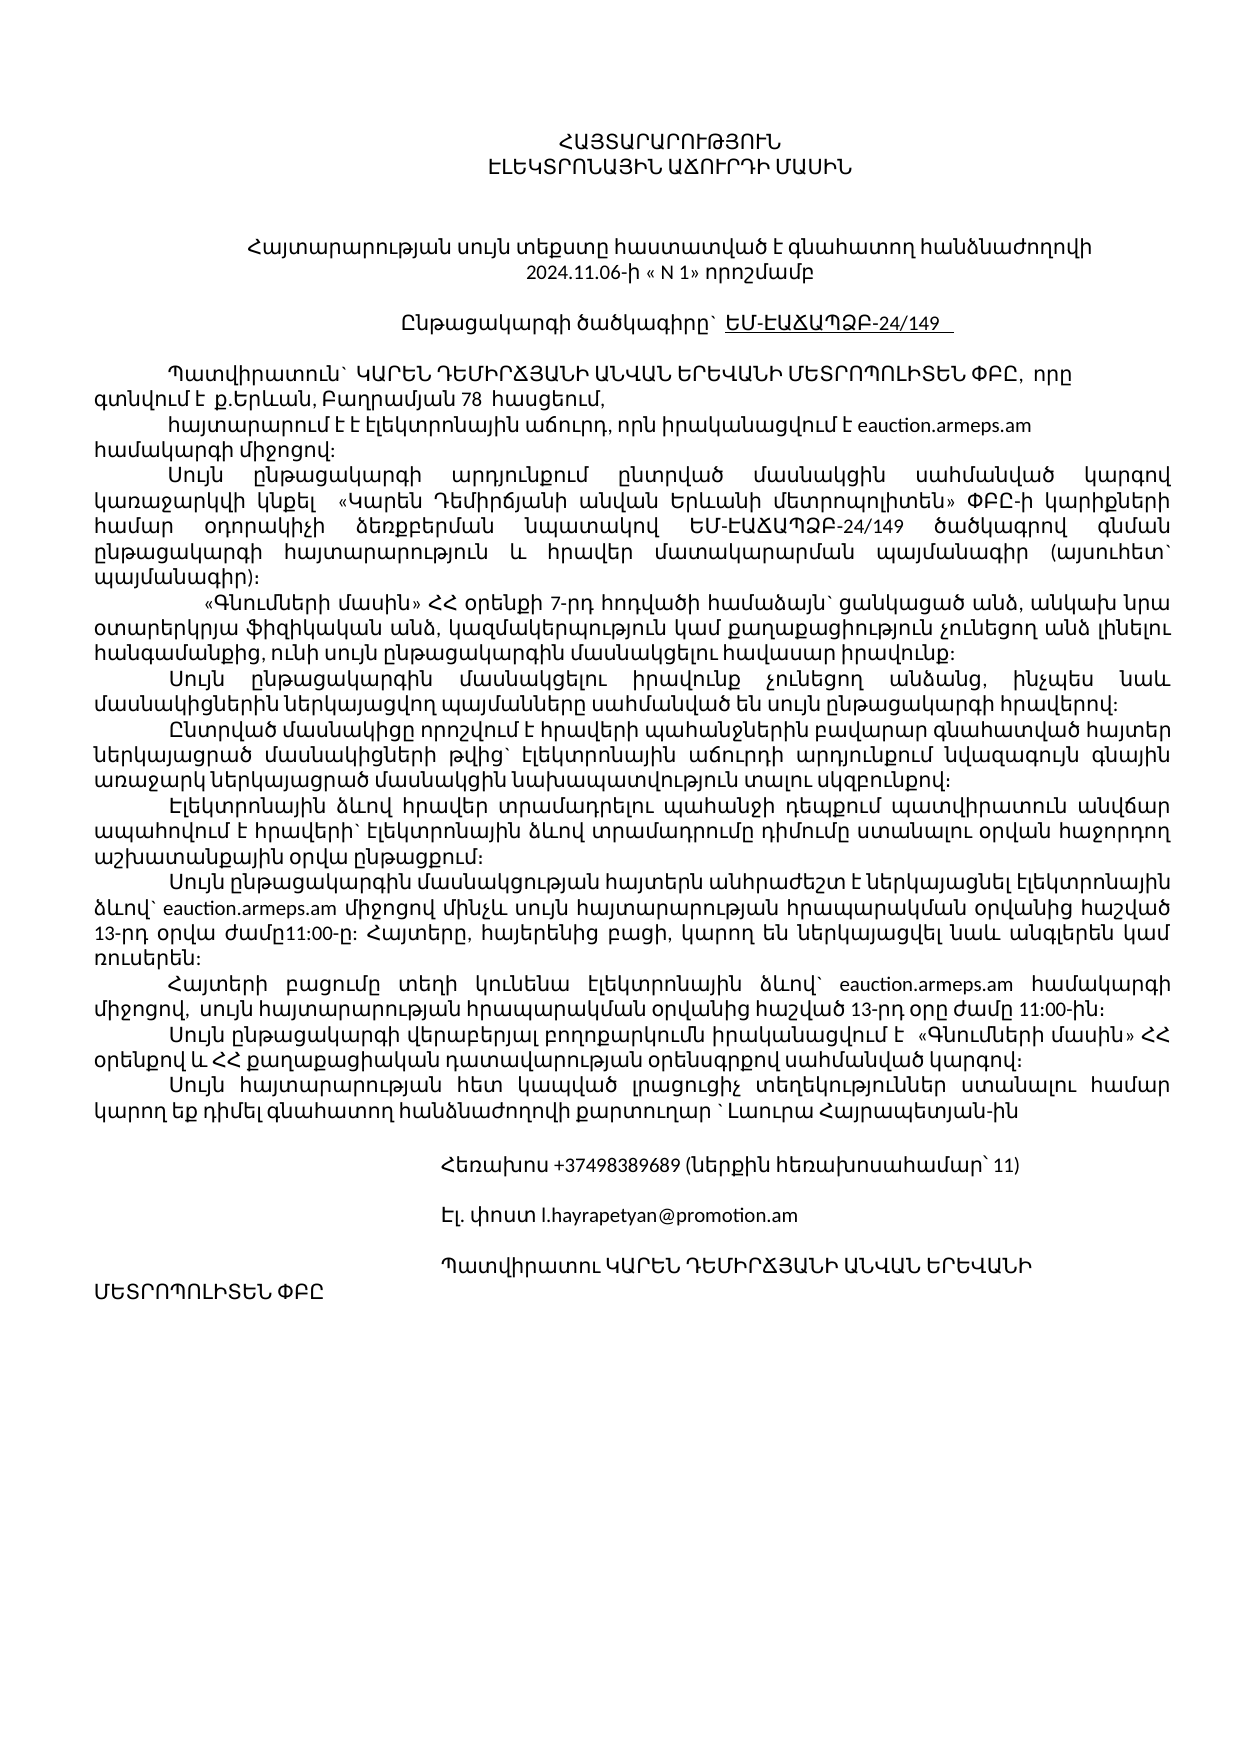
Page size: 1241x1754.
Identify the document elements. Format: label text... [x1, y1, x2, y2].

text Հեռախոս +37498389689 (ներքին հեռախոսահամար՝ 11) [94, 1152, 1171, 1177]
text Էլ. փոստ l.hayrapetyan@promotion.am [94, 1203, 1171, 1228]
text Հայտարարության սույն տեքստը հաստատված է գնահատող հանձնաժողովի [94, 234, 1171, 259]
text Սույն ընթացակարգին մասնակցության հայտերն անհրաժեշտ է ներկայացնել էլեկտրոնային ձևով` eauction.armeps.am միջոցով մինչև սույն հայտարարության հրապարակման օրվանից հաշված 13-րդ օրվա ժամը11:00-ը: Հայտերը, հայերենից բացի, կարող են ներկայացվել նաև անգլերեն կամ ռուսերեն: [94, 869, 1171, 971]
text Սույն ընթացակարգին մասնակցելու իրավունք չունեցող անձանց, ինչպես նաև մասնակիցներին ներկայացվող պայմանները սահմանված են սույն ընթացակարգի հրավերով: [94, 666, 1171, 717]
text ՀԱՅՏԱՐԱՐՈՒԹՅՈՒՆ [94, 129, 1171, 154]
text Սույն հայտարարության հետ կապված լրացուցիչ տեղեկություններ ստանալու համար կարող եք դիմել գնահատող հանձնաժողովի քարտուղար ` Լաուրա Հայրապետյան-ին [94, 1073, 1171, 1123]
text Էլեկտրոնային ձևով հրավեր տրամադրելու պահանջի դեպքում պատվիրատուն անվճար ապահովում է հրավերի` էլեկտրոնային ձևով տրամադրումը դիմումը ստանալու օրվան հաջորդող աշխատանքային օրվա ընթացքում։ [94, 793, 1171, 869]
text Սույն ընթացակարգի վերաբերյալ բողոքարկումն իրականացվում է «Գնումների մասին» ՀՀ օրենքով և ՀՀ քաղաքացիական դատավարության օրենսգրքով սահմանված կարգով։ [94, 1022, 1171, 1073]
text Սույն ընթացակարգի արդյունքում ընտրված մասնակցին սահմանված կարգով կառաջարկվի կնքել «Կարեն Դեմիրճյանի անվան Երևանի մետրոպոլիտեն» ՓԲԸ-ի կարիքների համար օդորակիչի ձեռքբերման նպատակով ԵՄ-ԷԱՃԱՊՁԲ-24/149 ծածկագրով գնման ընթացակարգի հայտարարություն և հրավեր մատակարարման պայմանագիր (այսուհետ` պայմանագիր)։ [94, 463, 1171, 590]
text ԷԼԵԿՏՐՈՆԱՅԻՆ ԱՃՈՒՐԴԻ ՄԱՍԻՆ [94, 154, 1171, 180]
text 2024.11.06 -ի « N 1» որոշմամբ [94, 259, 1171, 285]
text Ընթացակարգի ծածկագիրը` ԵՄ-ԷԱՃԱՊՁԲ-24/149 [94, 310, 1171, 336]
text հայտարարում է է էլեկտրոնային աճուրդ, որն իրականացվում է eauction.armeps.am համակարգի միջոցով: [94, 412, 1171, 463]
text Ընտրված մասնակիցը որոշվում է հրավերի պահանջներին բավարար գնահատված հայտեր ներկայացրած մասնակիցների թվից` էլեկտրոնային աճուրդի արդյունքում նվազագույն գնային առաջարկ ներկայացրած մասնակցին նախապատվություն տալու սկզբունքով։ [94, 717, 1171, 793]
text «Գնումների մասին» ՀՀ օրենքի 7-րդ հոդվածի համաձայն` ցանկացած անձ, անկախ նրա օտարերկրյա ֆիզիկական անձ, կազմակերպություն կամ քաղաքացիություն չունեցող անձ լինելու հանգամանքից, ունի սույն ընթացակարգին մասնակցելու հավասար իրավունք: [94, 590, 1171, 666]
text Հայտերի բացումը տեղի կունենա էլեկտրոնային ձևով` eauction.armeps.am համակարգի միջոցով, սույն հայտարարության հրապարակման օրվանից հաշված 13-րդ օրը ժամը 11:00-ին։ [94, 971, 1171, 1022]
text Պատվիրատուն` ԿԱՐԵՆ ԴԵՄԻՐՃՅԱՆԻ ԱՆՎԱՆ ԵՐԵՎԱՆԻ ՄԵՏՐՈՊՈԼԻՏԵՆ ՓԲԸ, որը գտնվում է ք.Երևան, Բաղրամյան 78 հասցեում, [94, 361, 1171, 412]
text Պատվիրատու ԿԱՐԵՆ ԴԵՄԻՐՃՅԱՆԻ ԱՆՎԱՆ ԵՐԵՎԱՆԻ ՄԵՏՐՈՊՈԼԻՏԵՆ ՓԲԸ [94, 1253, 1171, 1304]
